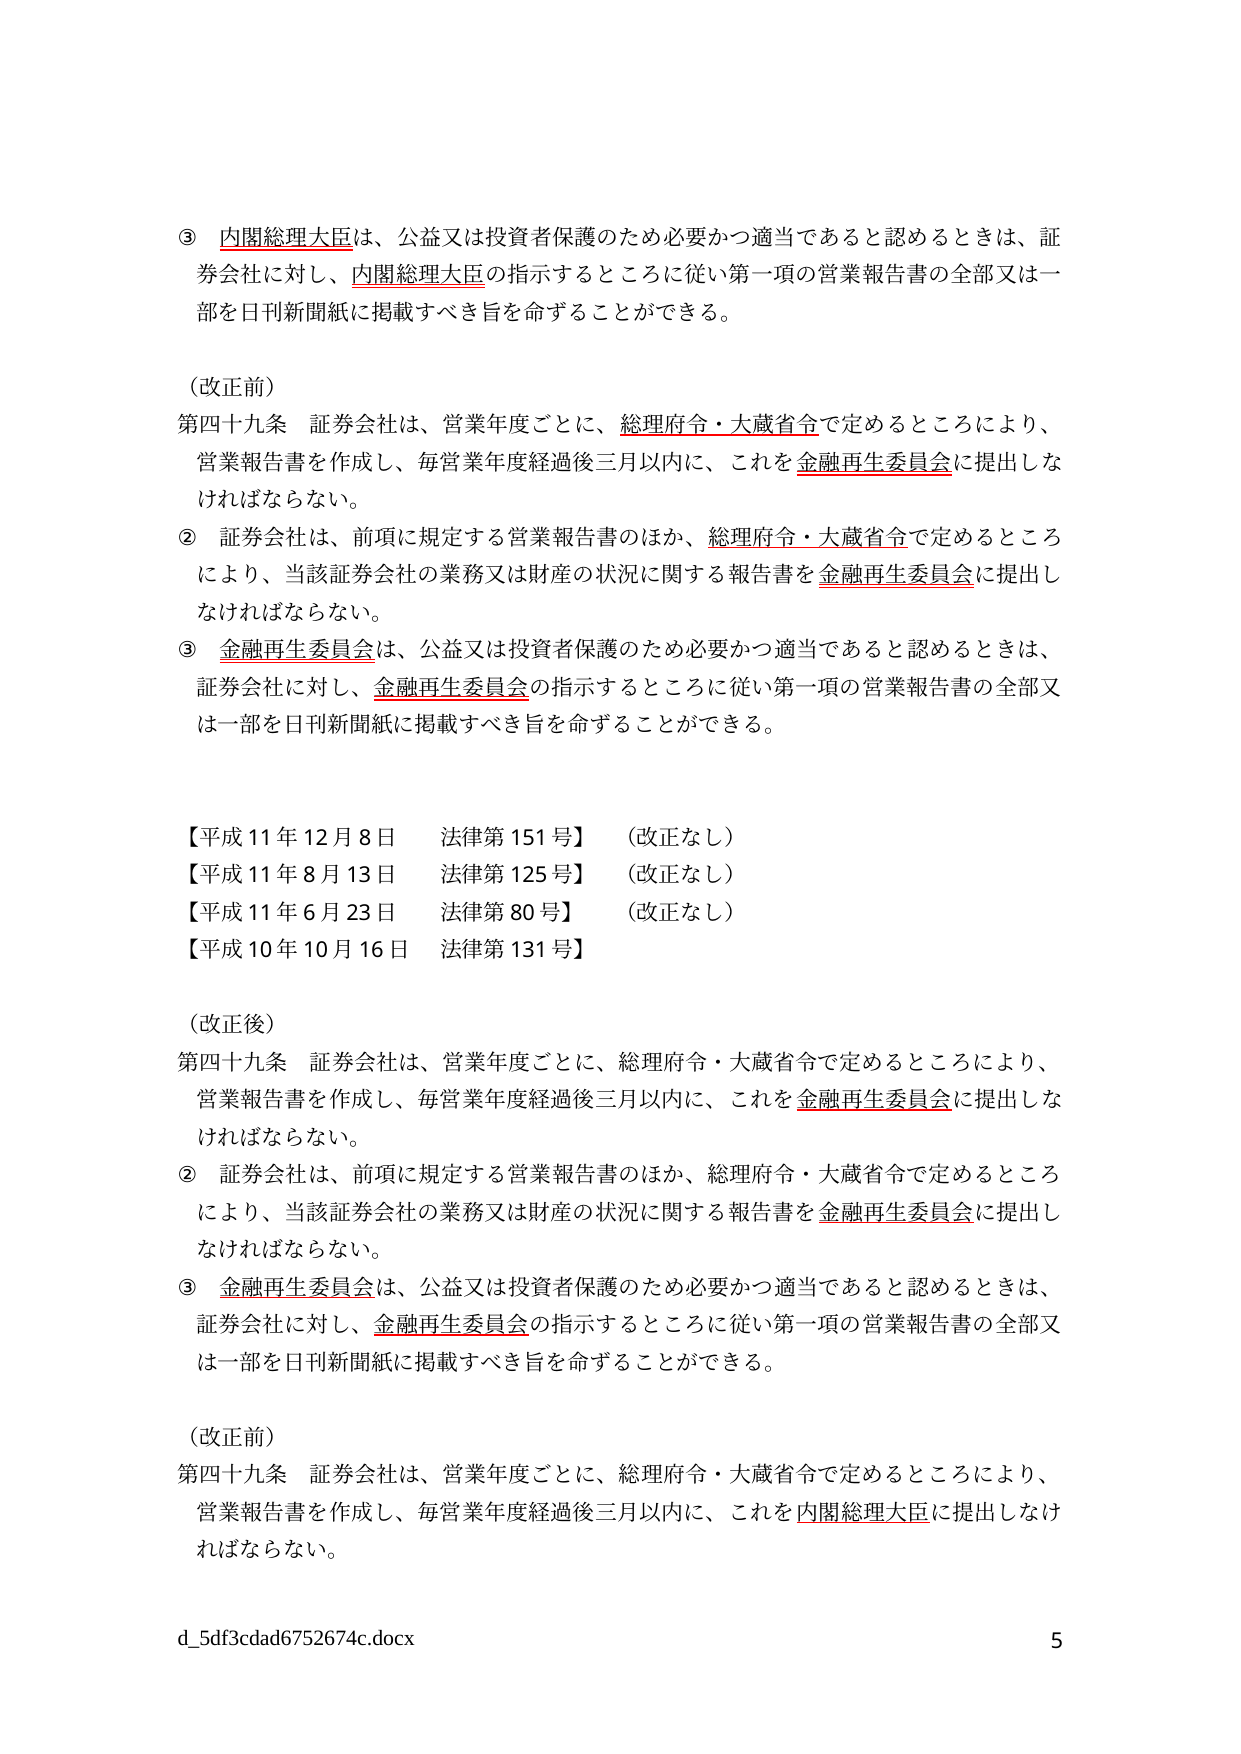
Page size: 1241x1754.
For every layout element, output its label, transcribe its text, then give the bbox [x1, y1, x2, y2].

text ③ 金融再生委員会は、公益又は投資者保護のため必要かつ適当であると認めるときは、証券会社に対し、金融再生委員会の指示するところに従い第一項の営業報告書の全部又は一部を日刊新聞紙に掲載すべき旨を命ずることができる。 [177, 629, 1063, 742]
text 第四十九条 証券会社は、営業年度ごとに、総理府令・大蔵省令で定めるところにより、営業報告書を作成し、毎営業年度経過後三月以内に、これを金融再生委員会に提出しなければならない。 [177, 1042, 1063, 1154]
text 【平成10年10月16日 法律第131号】 [177, 929, 1063, 967]
text ③ 金融再生委員会は、公益又は投資者保護のため必要かつ適当であると認めるときは、証券会社に対し、金融再生委員会の指示するところに従い第一項の営業報告書の全部又は一部を日刊新聞紙に掲載すべき旨を命ずることができる。 [177, 1267, 1063, 1379]
text 第四十九条 証券会社は、営業年度ごとに、総理府令・大蔵省令で定めるところにより、営業報告書を作成し、毎営業年度経過後三月以内に、これを内閣総理大臣に提出しなければならない。 [177, 1454, 1063, 1567]
text 【平成11年8月13日 法律第125号】 （改正なし） [177, 854, 1063, 892]
text ② 証券会社は、前項に規定する営業報告書のほか、総理府令・大蔵省令で定めるところにより、当該証券会社の業務又は財産の状況に関する報告書を金融再生委員会に提出しなければならない。 [177, 1154, 1063, 1267]
text 第四十九条 証券会社は、営業年度ごとに、総理府令・大蔵省令で定めるところにより、営業報告書を作成し、毎営業年度経過後三月以内に、これを金融再生委員会に提出しなければならない。 [177, 404, 1063, 517]
text ② 証券会社は、前項に規定する営業報告書のほか、総理府令・大蔵省令で定めるところにより、当該証券会社の業務又は財産の状況に関する報告書を金融再生委員会に提出しなければならない。 [177, 517, 1063, 629]
text （改正前） [177, 367, 1063, 404]
text （改正前） [177, 1417, 1063, 1454]
text 【平成11年12月8日 法律第151号】 （改正なし） [177, 817, 1063, 854]
text ③ 内閣総理大臣は、公益又は投資者保護のため必要かつ適当であると認めるときは、証券会社に対し、内閣総理大臣の指示するところに従い第一項の営業報告書の全部又は一部を日刊新聞紙に掲載すべき旨を命ずることができる。 [177, 217, 1063, 329]
text （改正後） [177, 1004, 1063, 1042]
text 【平成11年6月23日 法律第80号】 （改正なし） [177, 892, 1063, 929]
